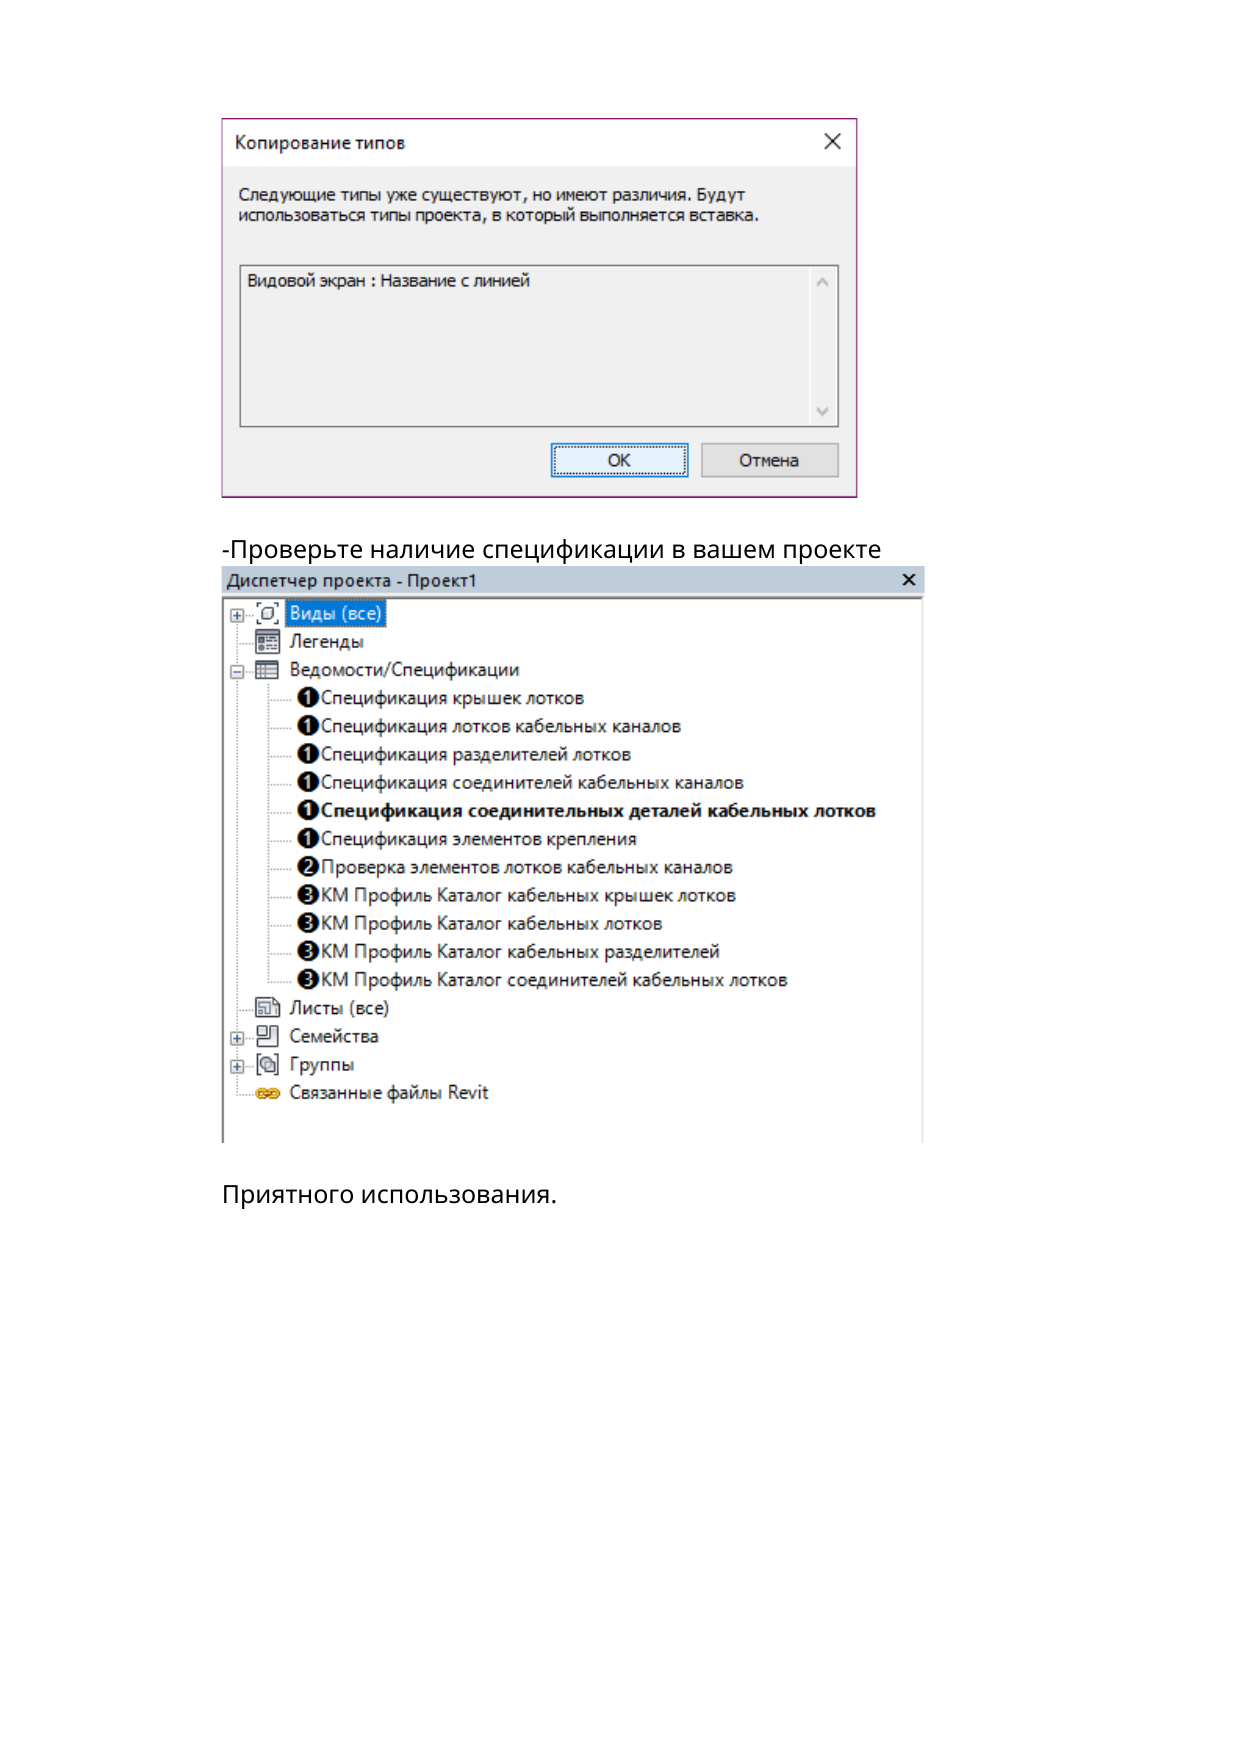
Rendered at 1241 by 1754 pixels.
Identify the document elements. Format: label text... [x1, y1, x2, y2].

list Приятного использования. [222, 1176, 1152, 1211]
list -Проверьте наличие спецификации в вашем проекте [222, 532, 1152, 566]
picture [221, 118, 858, 498]
picture [221, 566, 925, 1143]
